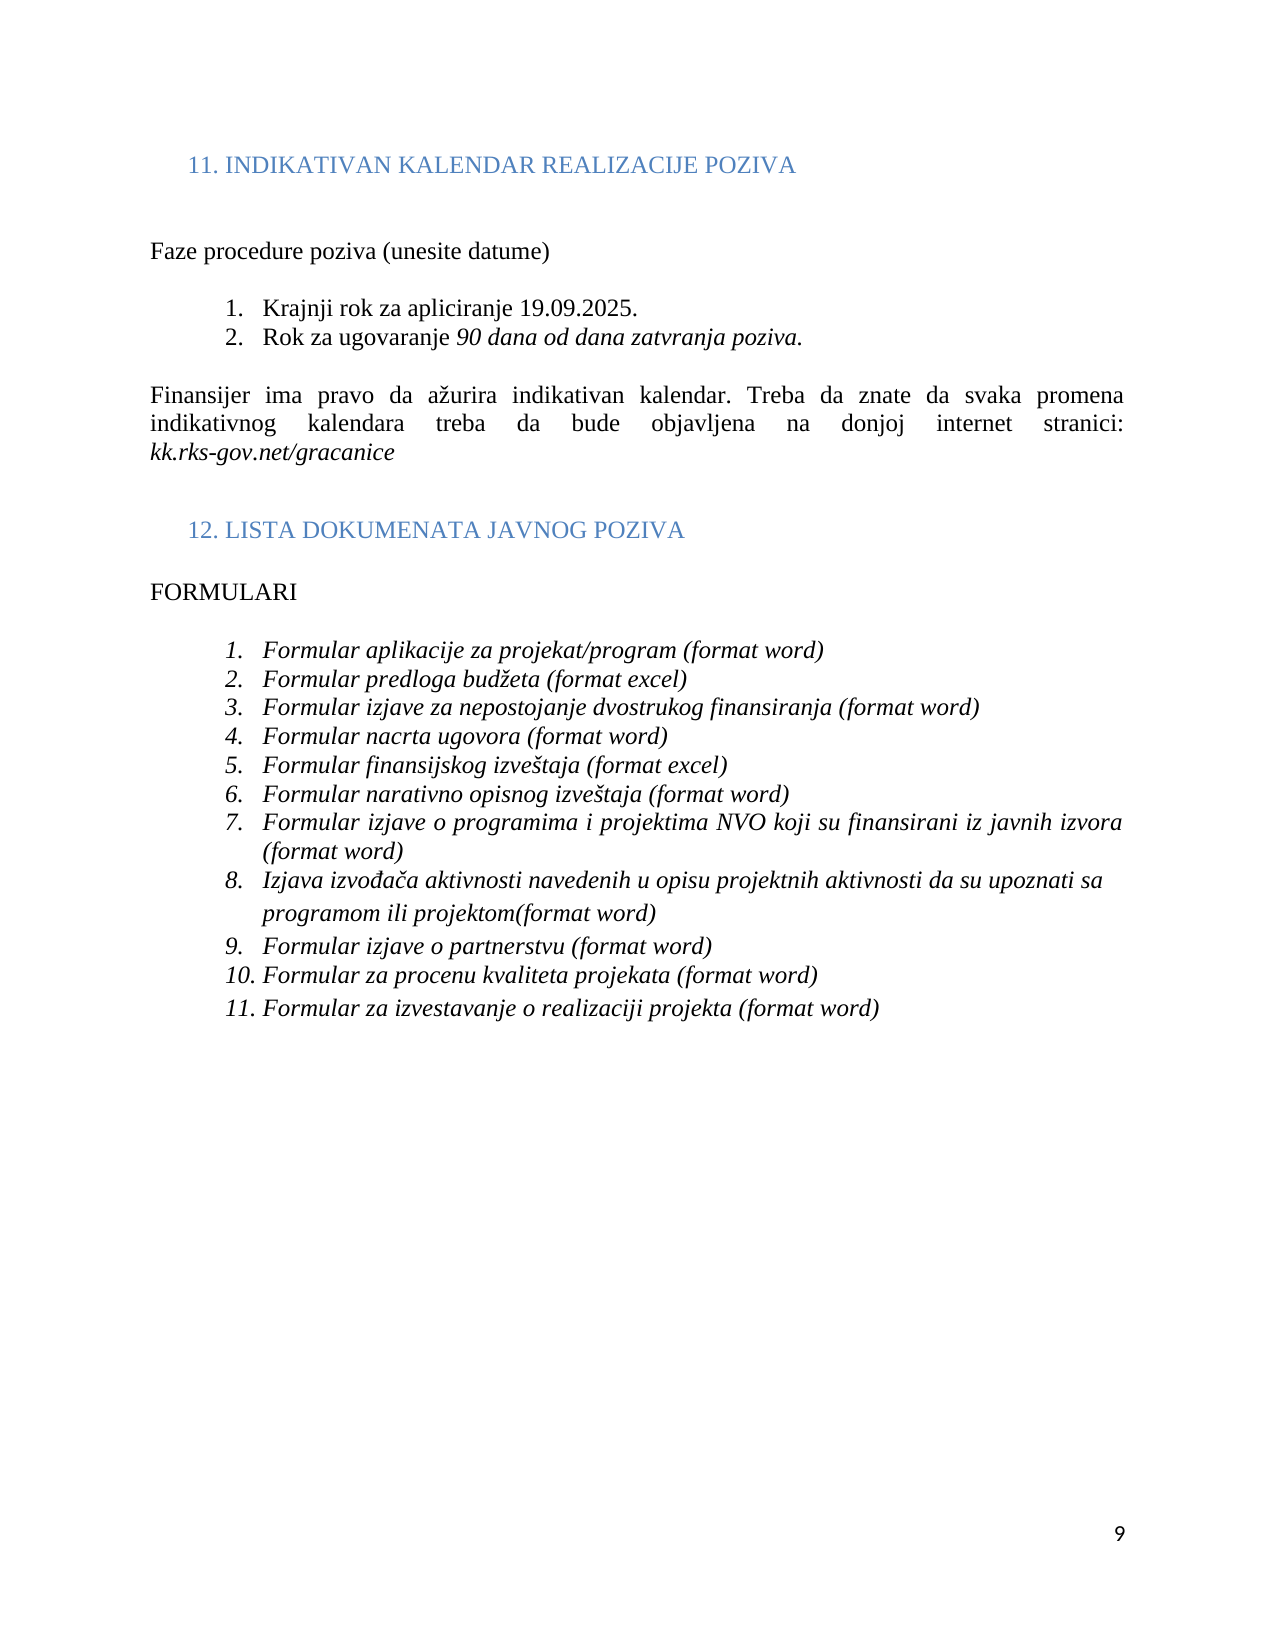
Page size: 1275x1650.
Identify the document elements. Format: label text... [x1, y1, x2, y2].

list Formular izjave o programima i projektima NVO koji su finansirani iz javnih izvora (format word) [225, 807, 1125, 865]
text Finansijer ima pravo da ažurira indikativan kalendar. Treba da znate da svaka promena indikativnog kalendara treba da bude objavljena na donjoj internet stranici: kk.rks-gov.net/gracanice [150, 351, 1125, 466]
list Formular izjave o partnerstvu (format word) [225, 931, 1125, 960]
list Rok za ugovaranje 90 dana od dana zatvranja poziva. [225, 322, 1125, 351]
text Faze procedure poziva (unesite datume) [150, 236, 1125, 265]
list Formular finansijskog izveštaja (format excel) [225, 750, 1125, 779]
list Krajnji rok za apliciranje 19.09.2025. [225, 293, 1125, 322]
list Formular za izvestavanje o realizaciji projekta (format word) [225, 993, 1125, 1021]
list Formular predloga budžeta (format excel) [225, 664, 1125, 692]
list Formular nacrta ugovora (format word) [225, 721, 1125, 750]
subtitle LISTA DOKUMENATA JAVNOG POZIVA [187, 516, 1125, 544]
list Formular za procenu kvaliteta projekata (format word) [225, 960, 1125, 988]
subtitle INDIKATIVAN KALENDAR REALIZACIJE POZIVA [187, 150, 1125, 179]
text FORMULARI [150, 577, 1125, 606]
list Formular narativno opisnog izveštaja (format word) [225, 779, 1125, 807]
list Formular aplikacije za projekat/program (format word) [225, 635, 1125, 664]
list Izjava izvođača aktivnosti navedenih u opisu projektnih aktivnosti da su upoznati sa programom ili projektom(format word) [225, 865, 1125, 927]
list Formular izjave za nepostojanje dvostrukog finansiranja (format word) [225, 692, 1125, 721]
